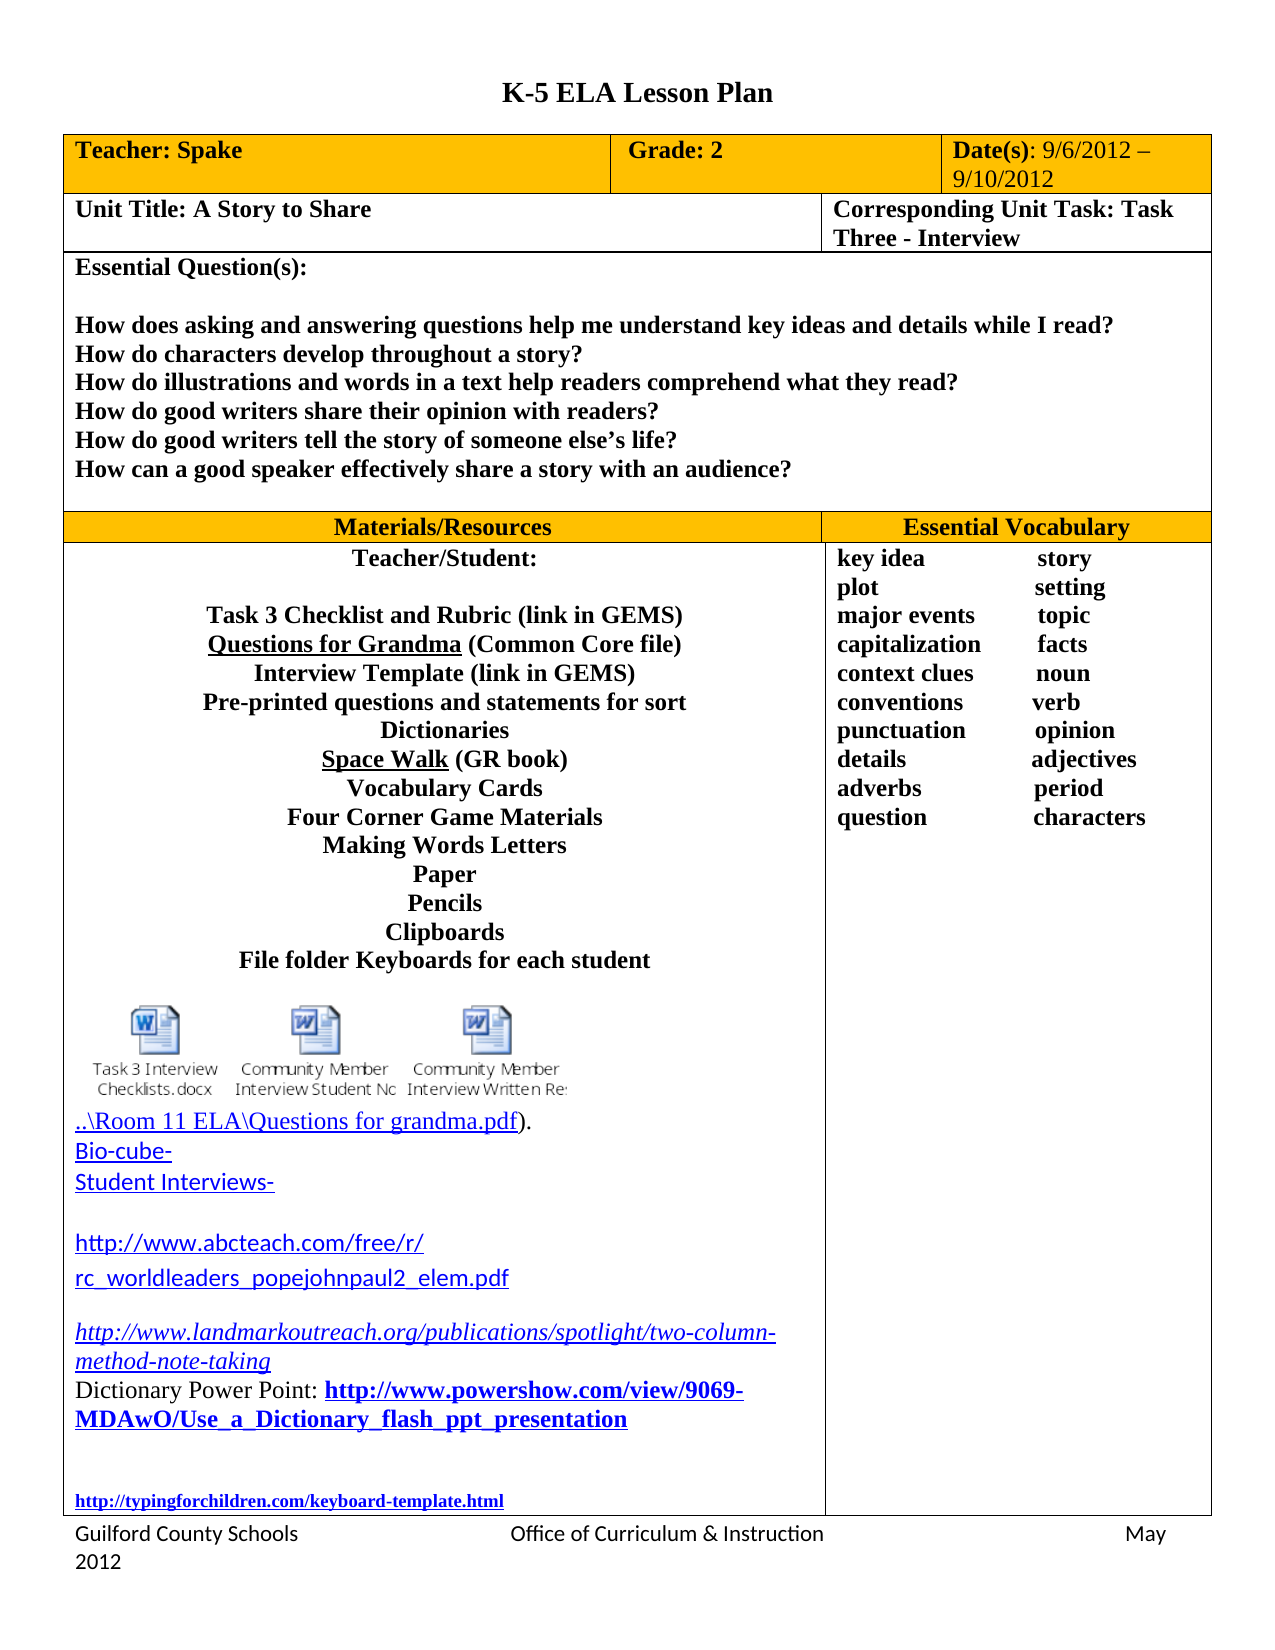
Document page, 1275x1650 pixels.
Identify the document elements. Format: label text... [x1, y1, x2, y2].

table_cell Essential Question(s): How does asking and answering questions help me understand key ideas and details while I read? How do characters develop throughout a story? How do illustrations and words in a text help readers comprehend what they read? How do good writers share their opinion with readers? How do good writers tell the story of someone else’s life? How can a good speaker effectively share a story with an audience? [64, 253, 1211, 511]
table_header Date(s): 9/6/2012 – 9/10/2012 [942, 135, 1211, 193]
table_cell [64, 543, 825, 1515]
table_cell Essential Vocabulary [822, 512, 1211, 542]
table_cell Unit Title: A Story to Share [64, 194, 821, 251]
table_header Grade: 2 [611, 135, 941, 193]
text K-5 ELA Lesson Plan [75, 75, 1200, 108]
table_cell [826, 543, 1211, 1515]
table_cell Materials/Resources [64, 512, 821, 542]
table_header Teacher: Spake [64, 135, 610, 193]
table_cell Corresponding Unit Task: Task Three - Interview [822, 194, 1211, 251]
